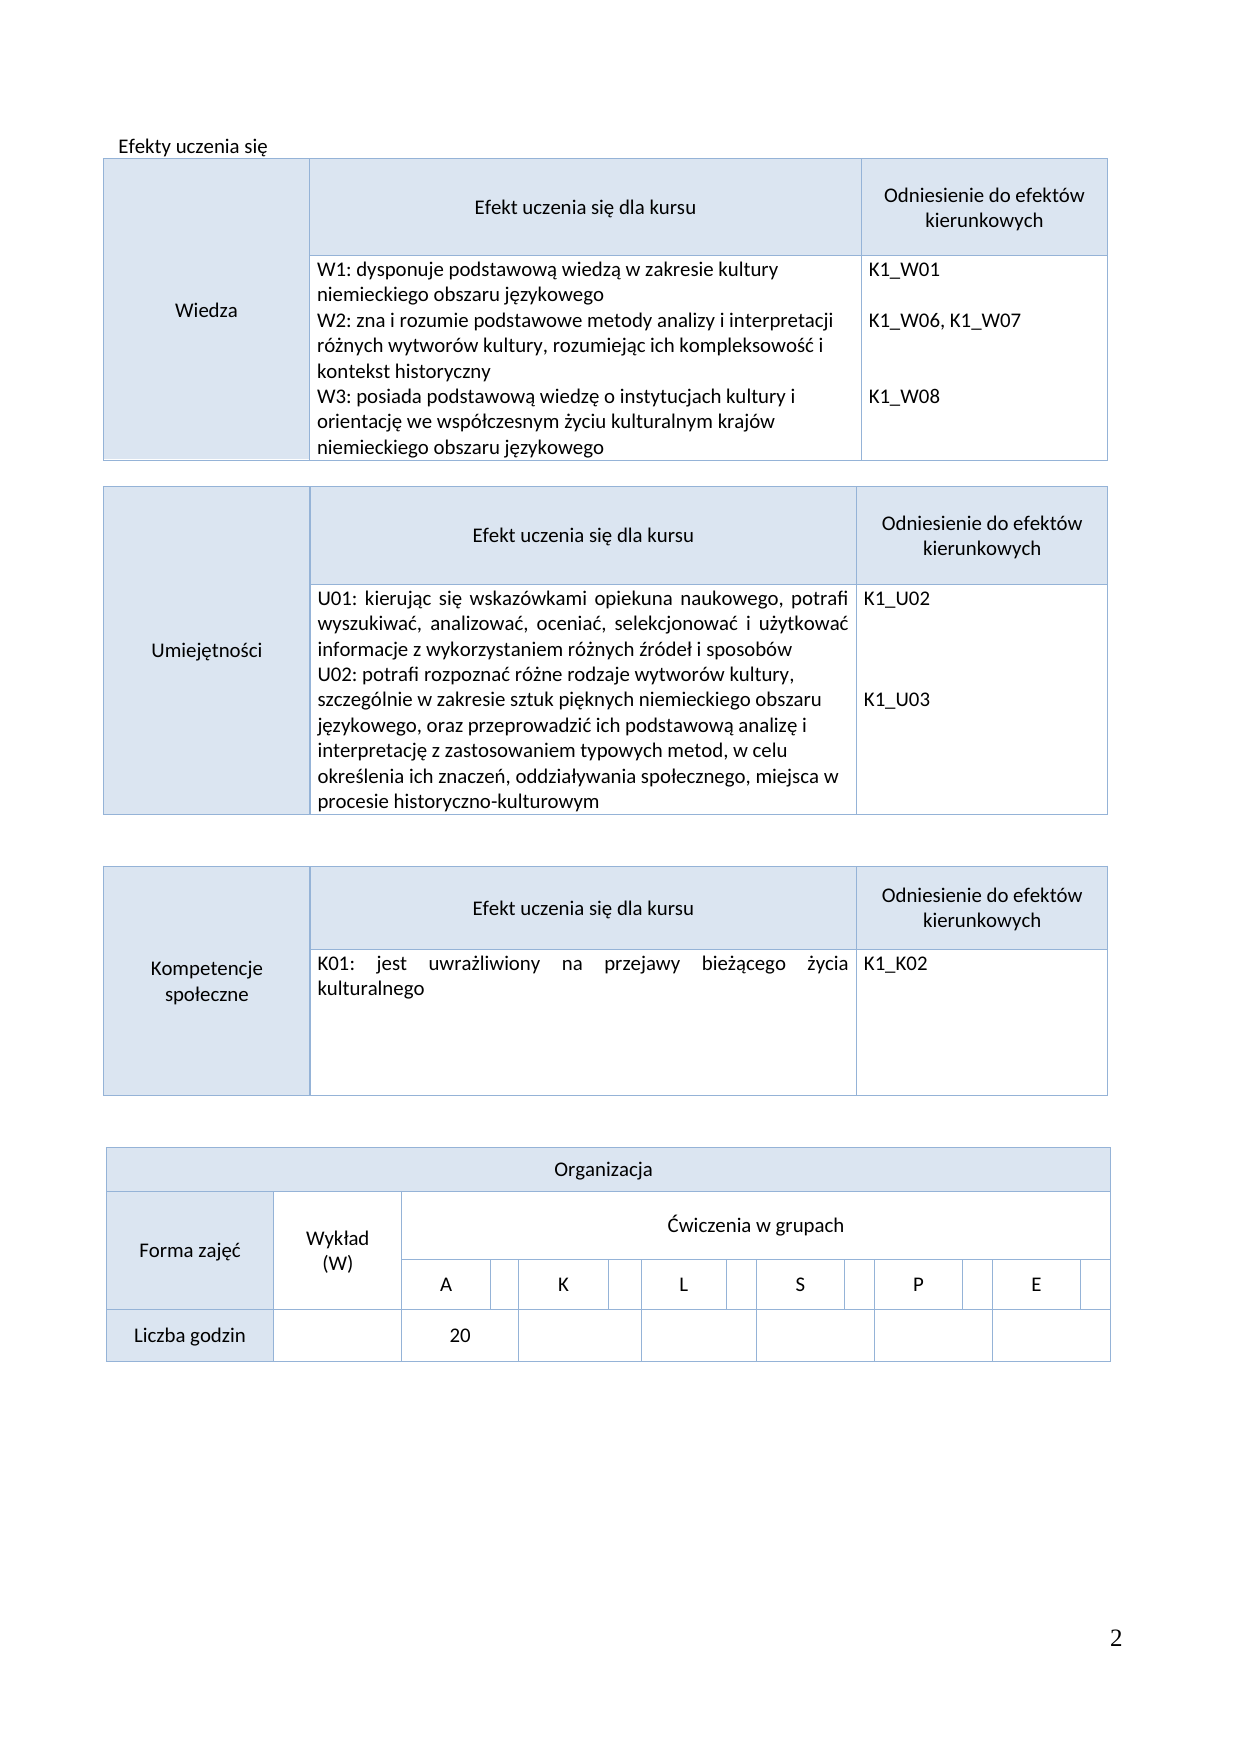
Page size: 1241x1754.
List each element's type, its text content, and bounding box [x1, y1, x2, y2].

table_cell [845, 1260, 874, 1309]
table_cell [875, 1310, 992, 1361]
table_cell [1081, 1260, 1110, 1309]
table_header Odniesienie do efektów kierunkowych [862, 159, 1107, 255]
table_cell K [519, 1260, 608, 1309]
table_cell Wykład (W) [274, 1192, 401, 1309]
table_cell 20 [402, 1310, 518, 1361]
table_cell K1_W01 K1_W06, K1_W07 K1_W08 [862, 256, 1107, 459]
table_header Efekt uczenia się dla kursu [311, 487, 856, 584]
table_header Umiejętności [104, 487, 309, 814]
table_cell S [757, 1260, 844, 1309]
table_cell [963, 1260, 992, 1309]
table_header Kompetencje społeczne [104, 867, 309, 1095]
table_cell [993, 1310, 1110, 1361]
table_cell W1: dysponuje podstawową wiedzą w zakresie kultury niemieckiego obszaru językowego W2: zna i rozumie podstawowe metody analizy i interpretacji różnych wytworów kultury, rozumiejąc ich kompleksowość i kontekst historyczny W3: posiada podstawową wiedzę o instytucjach kultury i orientację we współczesnym życiu kulturalnym krajów niemieckiego obszaru językowego [310, 256, 861, 459]
table_cell [642, 1310, 756, 1361]
table_cell K01: jest uwrażliwiony na przejawy bieżącego życia kulturalnego [311, 950, 856, 1095]
table_cell L [642, 1260, 726, 1309]
table_cell K1_K02 [857, 950, 1107, 1095]
table_cell [757, 1310, 874, 1361]
table_cell [274, 1310, 401, 1361]
text Efekty uczenia się [118, 133, 1122, 158]
table_cell [491, 1260, 518, 1309]
table_cell U01: kierując się wskazówkami opiekuna naukowego, potrafi wyszukiwać, analizować, oceniać, selekcjonować i użytkować informacje z wykorzystaniem różnych źródeł i sposobów U02: potrafi rozpoznać różne rodzaje wytworów kultury, szczególnie w zakresie sztuk pięknych niemieckiego obszaru językowego, oraz przeprowadzić ich podstawową analizę i interpretację z zastosowaniem typowych metod, w celu określenia ich znaczeń, oddziaływania społecznego, miejsca w procesie historyczno-kulturowym [311, 585, 856, 814]
table_cell A [402, 1260, 490, 1309]
table_header Efekt uczenia się dla kursu [310, 159, 861, 255]
table_cell Forma zajęć [107, 1192, 273, 1309]
table_header Efekt uczenia się dla kursu [311, 867, 856, 949]
table_header Odniesienie do efektów kierunkowych [857, 867, 1107, 949]
table_cell [519, 1310, 641, 1361]
table_cell [609, 1260, 641, 1309]
table_header Odniesienie do efektów kierunkowych [857, 487, 1107, 584]
table_header Organizacja [107, 1148, 1110, 1191]
table_cell [727, 1260, 756, 1309]
table_cell K1_U02 K1_U03 [857, 585, 1107, 814]
table_header Wiedza [104, 159, 309, 459]
table_cell P [875, 1260, 962, 1309]
table_cell E [993, 1260, 1080, 1309]
table_cell Ćwiczenia w grupach [402, 1192, 1110, 1259]
table_cell Liczba godzin [107, 1310, 273, 1361]
